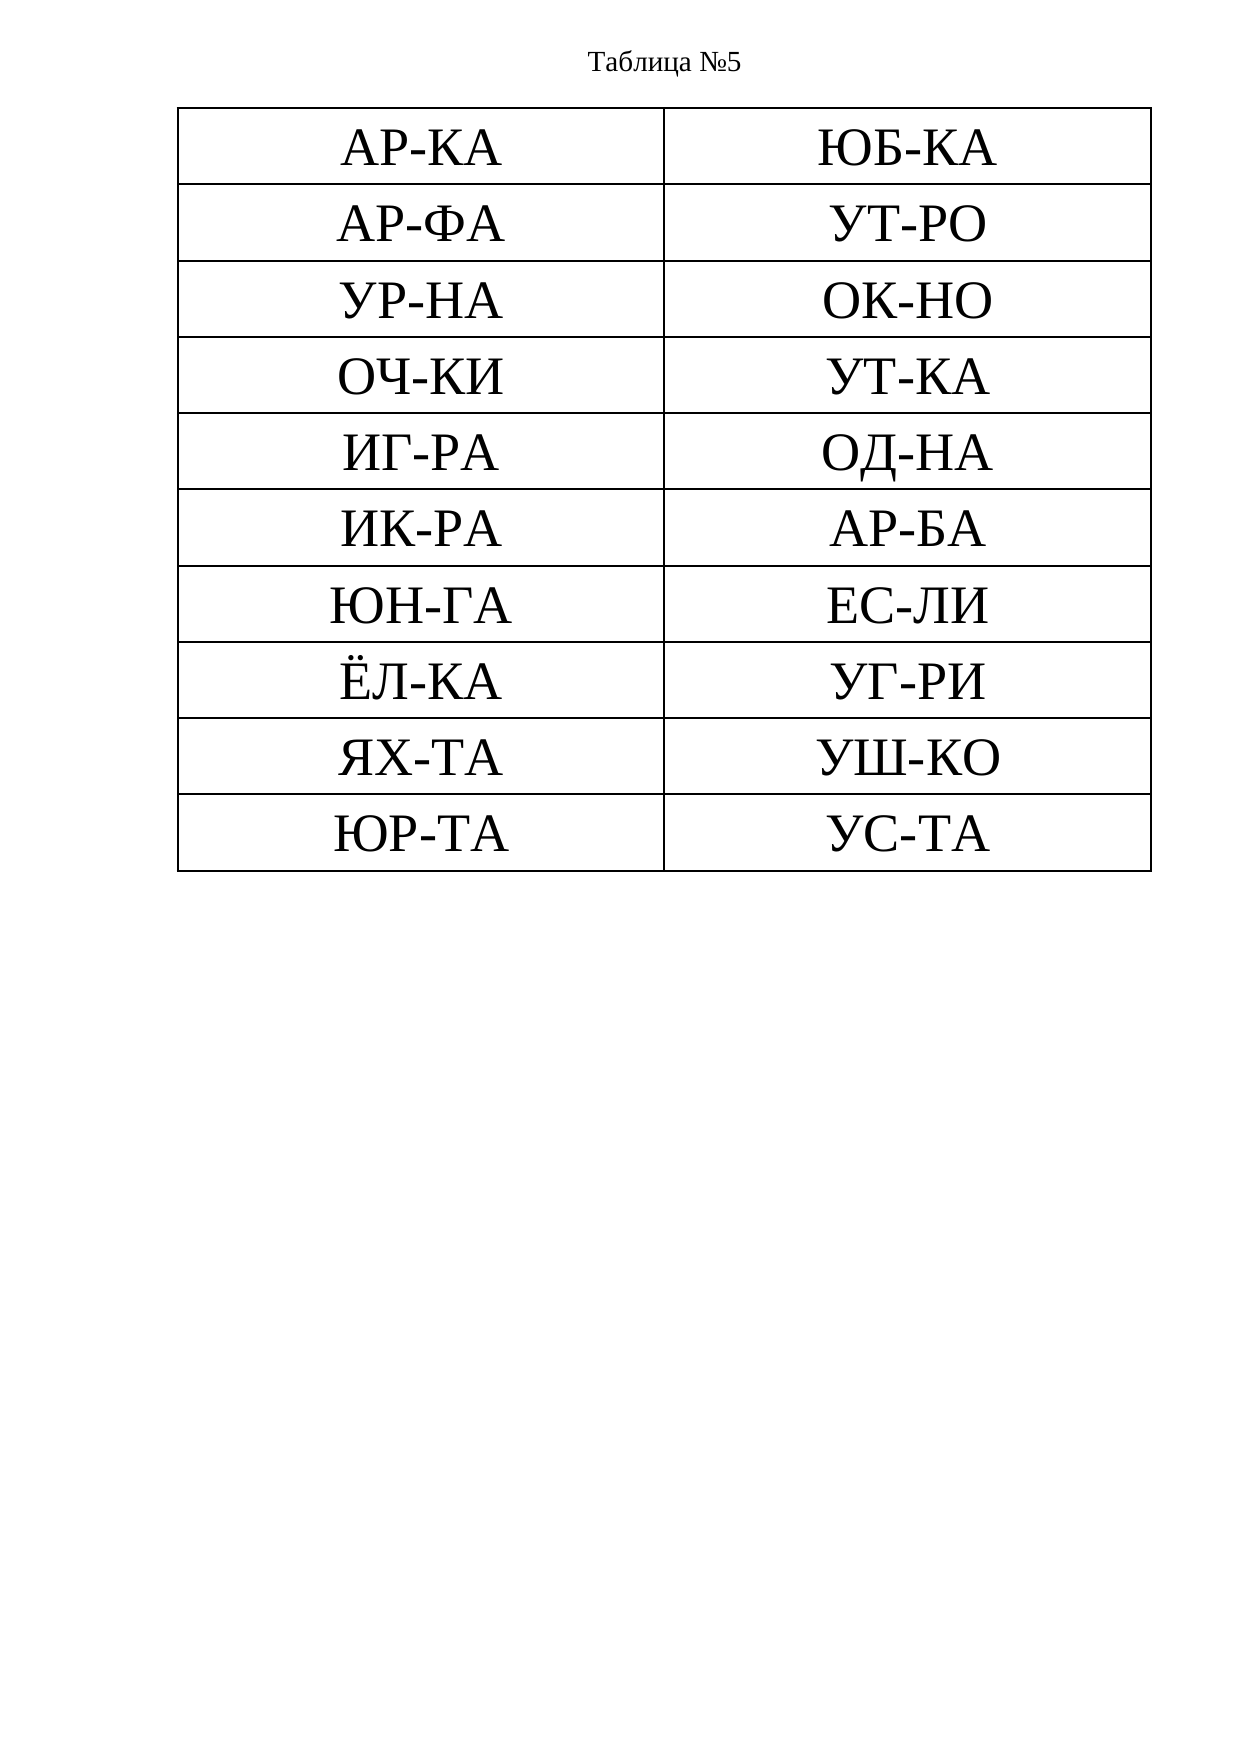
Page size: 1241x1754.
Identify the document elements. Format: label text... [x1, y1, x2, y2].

text Таблица №5 [177, 44, 1152, 78]
table_cell ИГ-РА [179, 414, 663, 488]
table_cell АР-ФА [179, 185, 663, 259]
table_header АР-КА [179, 109, 663, 183]
table_cell УТ-КА [665, 338, 1150, 412]
table_cell ОД-НА [665, 414, 1150, 488]
table_cell УШ-КО [665, 719, 1150, 793]
table_cell ЮН-ГА [179, 567, 663, 641]
table_cell УГ-РИ [665, 643, 1150, 717]
table_cell УР-НА [179, 262, 663, 336]
table_cell УТ-РО [665, 185, 1150, 259]
table_cell ОЧ-КИ [179, 338, 663, 412]
table_header ЮБ-КА [665, 109, 1150, 183]
table_cell ЯХ-ТА [179, 719, 663, 793]
table_cell УС-ТА [665, 795, 1150, 869]
table_cell ЮР-ТА [179, 795, 663, 869]
table_cell ИК-РА [179, 490, 663, 564]
table_cell АР-БА [665, 490, 1150, 564]
table_cell ЕС-ЛИ [665, 567, 1150, 641]
table_cell ОК-НО [665, 262, 1150, 336]
table_cell ЁЛ-КА [179, 643, 663, 717]
